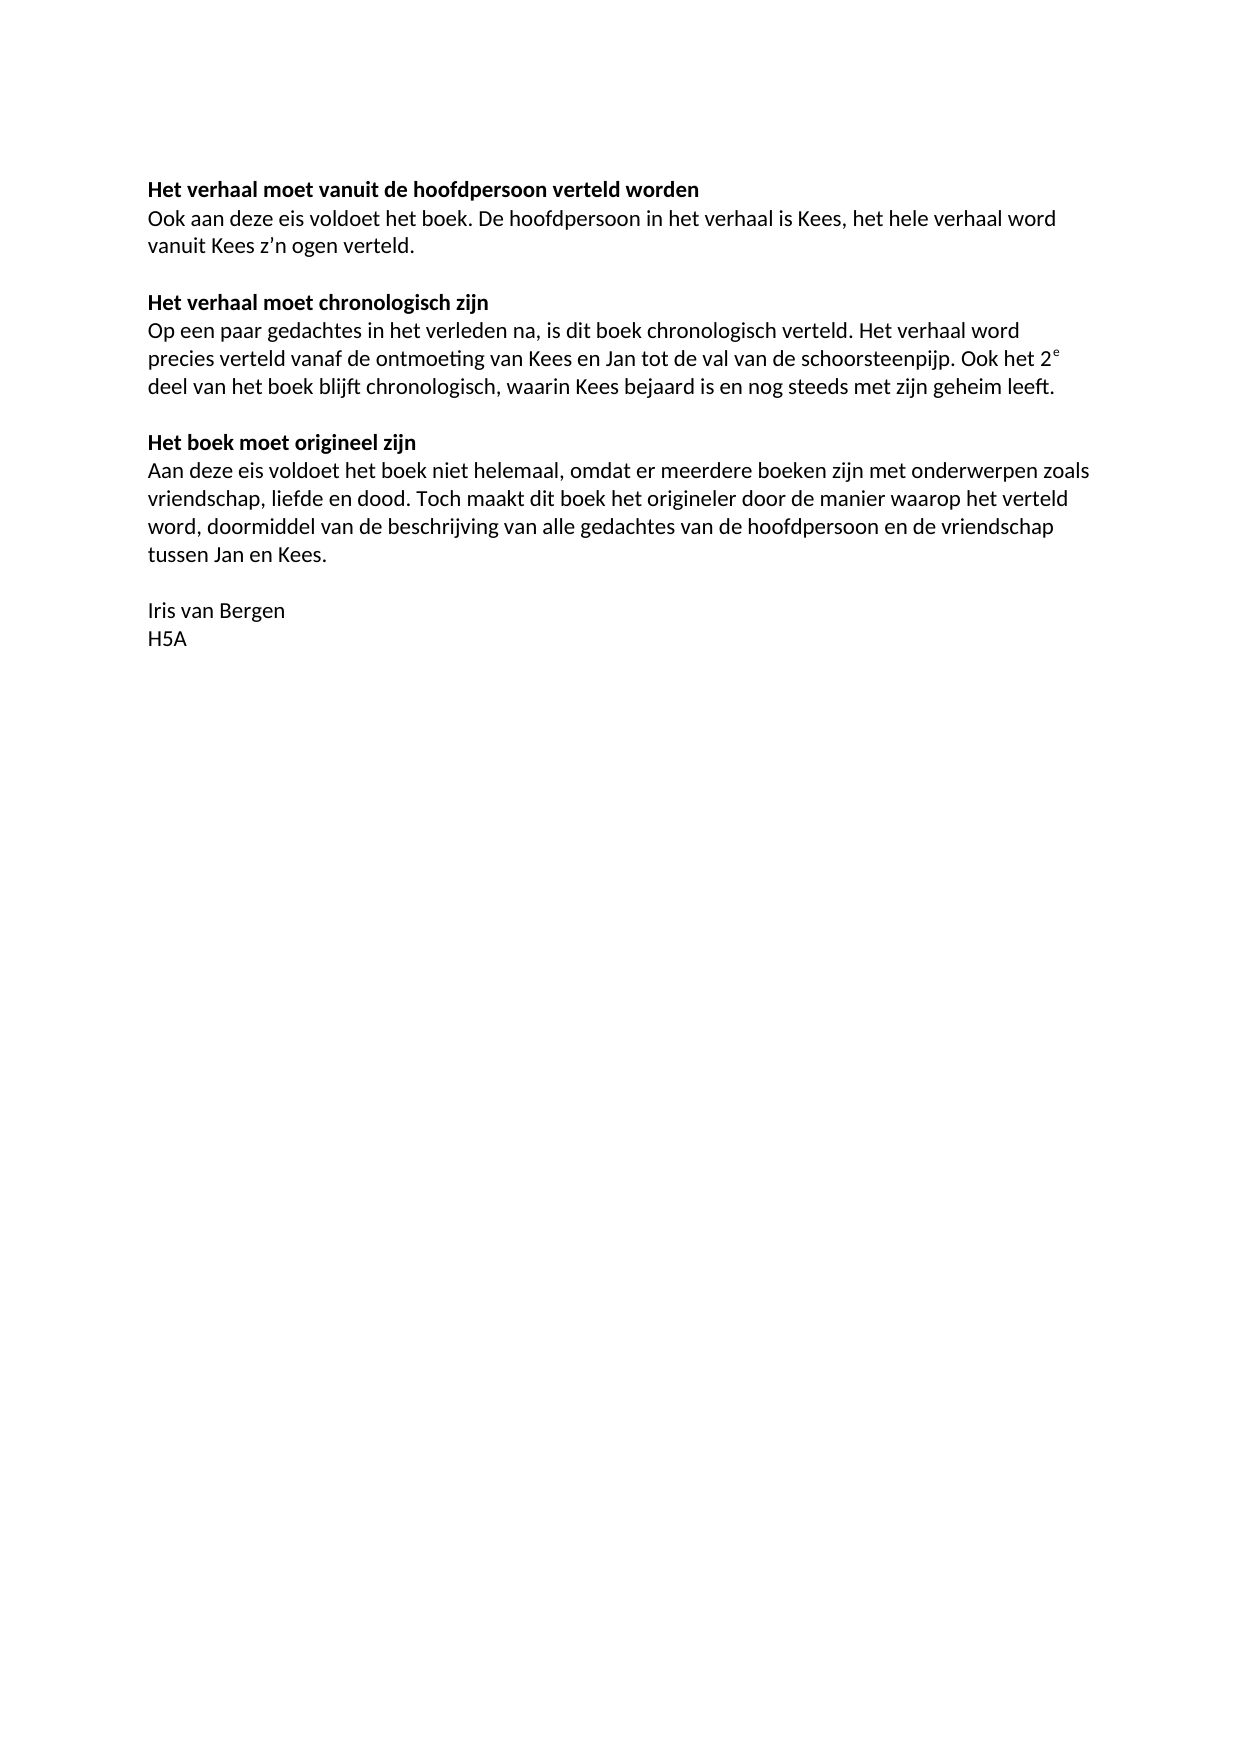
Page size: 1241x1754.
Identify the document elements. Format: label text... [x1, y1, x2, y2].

text H5A [148, 624, 1093, 652]
text Op een paar gedachtes in het verleden na, is dit boek chronologisch verteld. Het verhaal word precies verteld vanaf de ontmoeting van Kees en Jan tot de val van de schoorsteenpijp. Ook het 2e deel van het boek blijft chronologisch, waarin Kees bejaard is en nog steeds met zijn geheim leeft. [148, 316, 1093, 400]
text Aan deze eis voldoet het boek niet helemaal, omdat er meerdere boeken zijn met onderwerpen zoals vriendschap, liefde en dood. Toch maakt dit boek het origineler door de manier waarop het verteld word, doormiddel van de beschrijving van alle gedachtes van de hoofdpersoon en de vriendschap tussen Jan en Kees. [148, 456, 1093, 568]
text Ook aan deze eis voldoet het boek. De hoofdpersoon in het verhaal is Kees, het hele verhaal word vanuit Kees z’n ogen verteld. [148, 204, 1093, 260]
text Het boek moet origineel zijn [148, 428, 1093, 456]
text Iris van Bergen [148, 596, 1093, 624]
text Het verhaal moet vanuit de hoofdpersoon verteld worden [148, 176, 1093, 204]
text Het verhaal moet chronologisch zijn [148, 288, 1093, 316]
